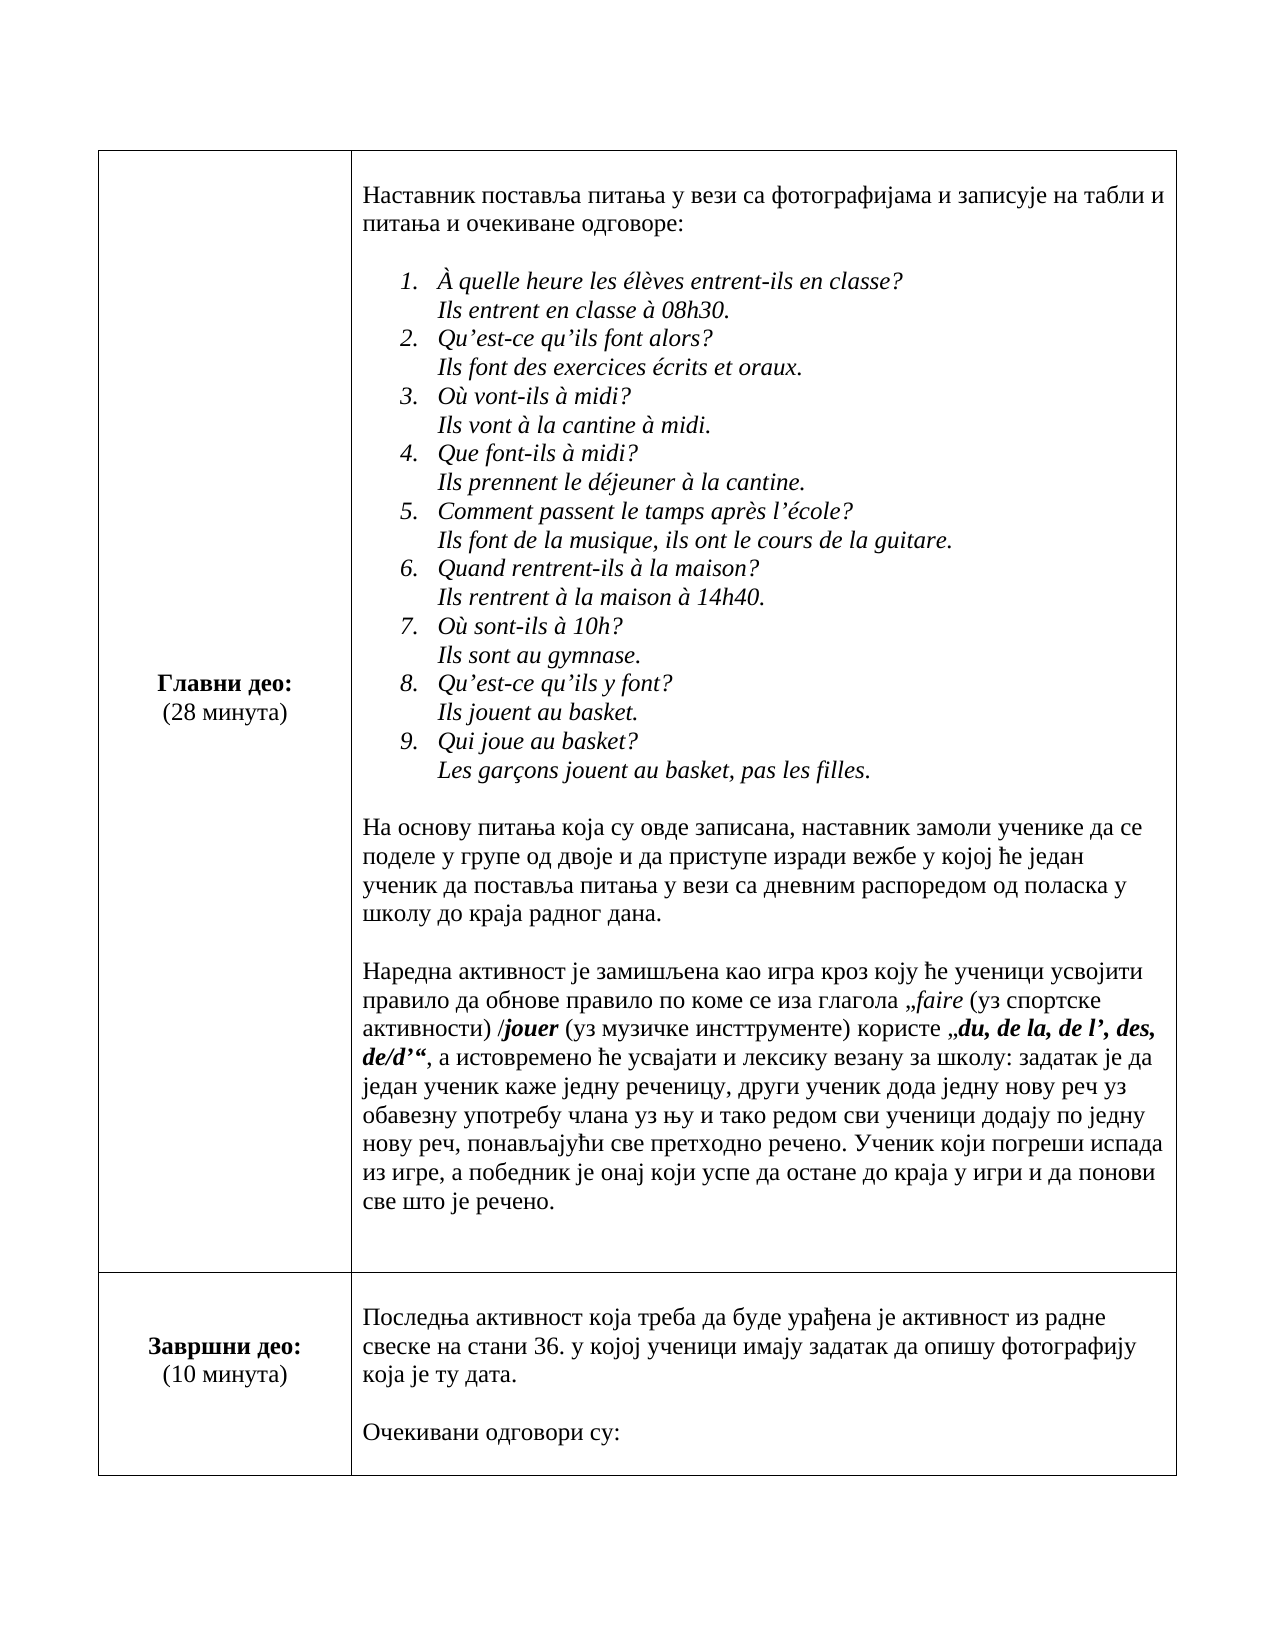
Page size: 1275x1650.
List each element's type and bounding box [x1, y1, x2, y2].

table_cell [352, 1273, 1176, 1474]
table_cell [99, 151, 351, 1272]
table_cell [352, 151, 1176, 1272]
table_cell [99, 1273, 351, 1474]
